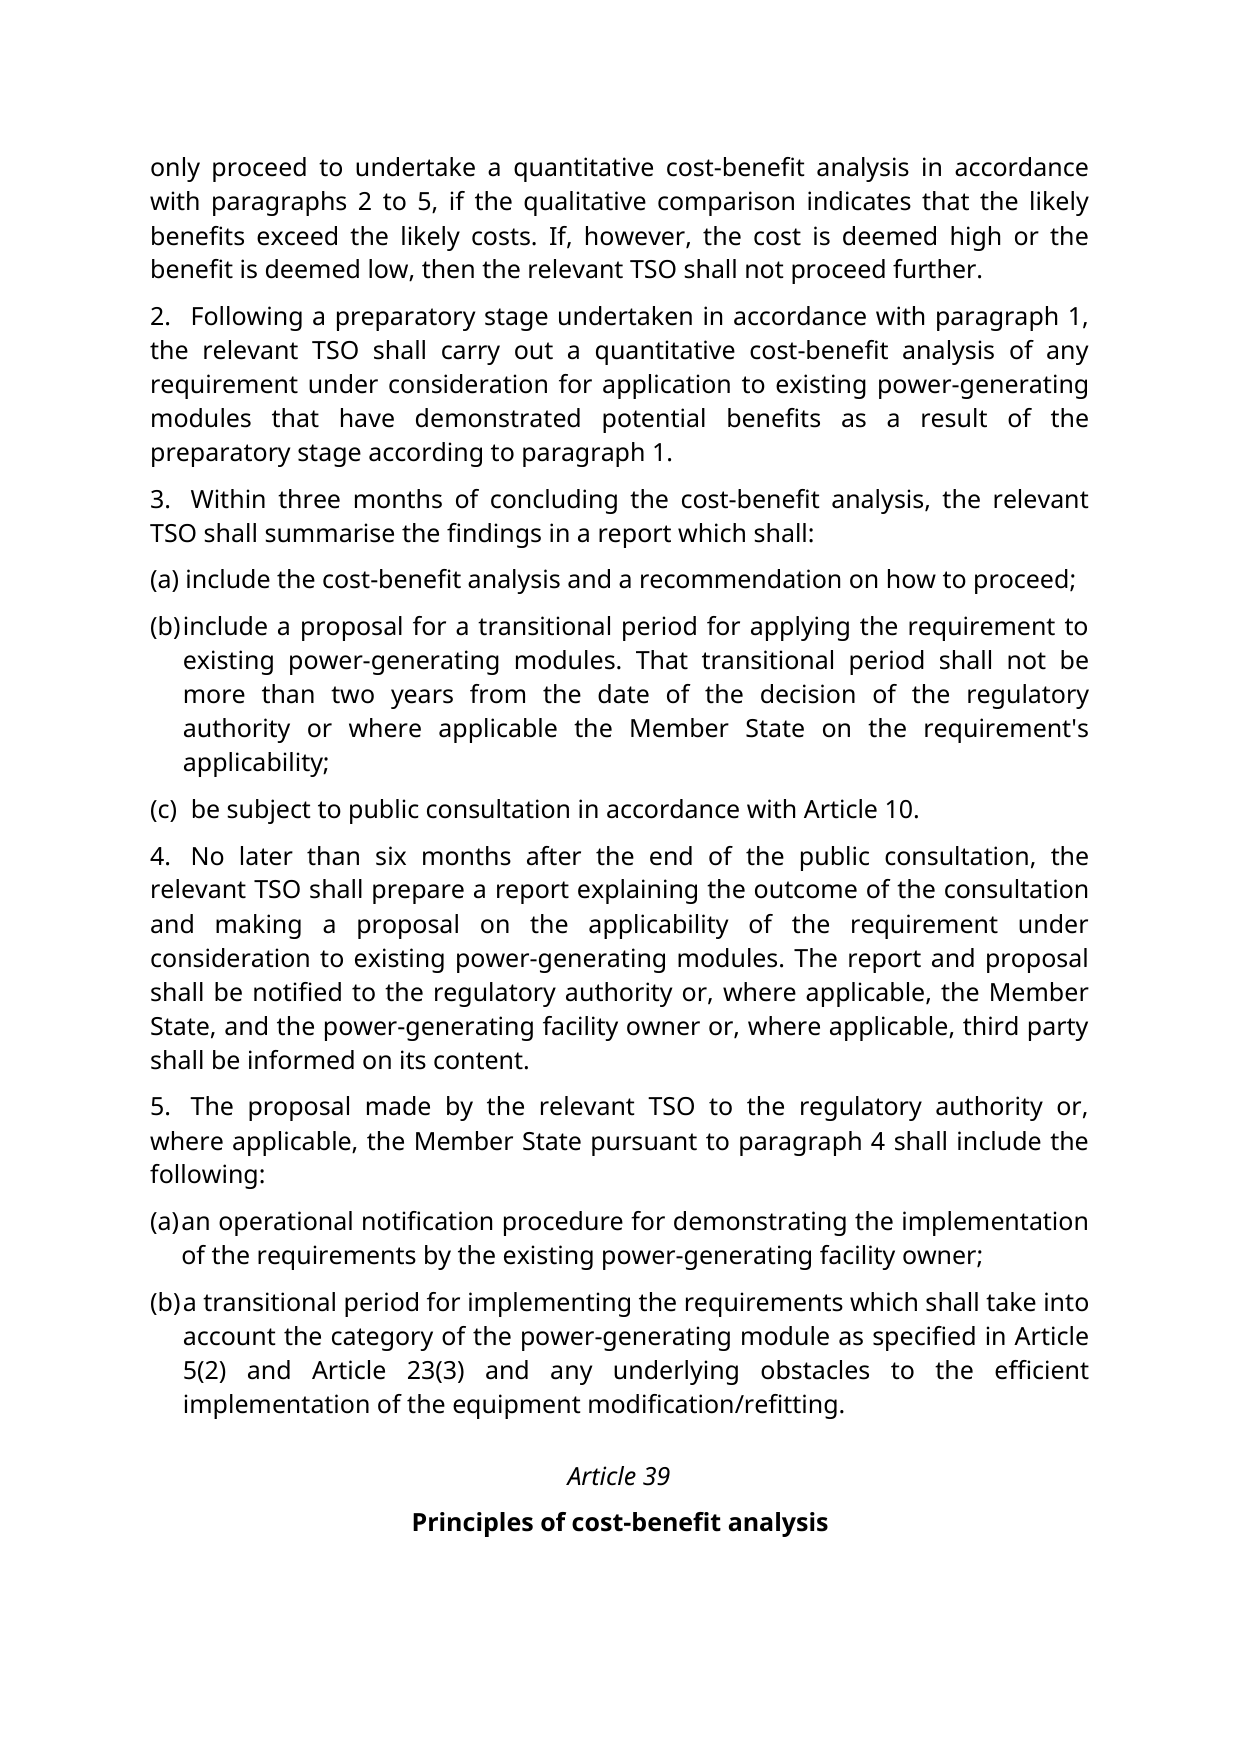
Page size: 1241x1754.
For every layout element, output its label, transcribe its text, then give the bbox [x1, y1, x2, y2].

table_header include the cost-benefit analysis and a recommendation on how to proceed; [185, 550, 1090, 596]
table_header an operational notification procedure for demonstrating the implementation of the requirements by the existing power-generating facility owner; [181, 1191, 1090, 1272]
text Article 39 [150, 1458, 1090, 1492]
text Principles of cost-benefit analysis [150, 1505, 1090, 1539]
table_header (a) [150, 550, 185, 596]
table_header (c) [150, 779, 191, 826]
table_header include a proposal for a transitional period for applying the requirement to existing power-generating modules. That transitional period shall not be more than two years from the date of the decision of the regulatory authority or where applicable the Member State on the requirement's applicability; [183, 596, 1090, 779]
table_header be subject to public consultation in accordance with Article 10. [191, 779, 1090, 826]
table_header a transitional period for implementing the requirements which shall take into account the category of the power-generating module as specified in Article 5(2) and Article 23(3) and any underlying obstacles to the efficient implementation of the equipment modification/refitting. [183, 1272, 1090, 1421]
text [150, 150, 1090, 286]
text 2. Following a preparatory stage undertaken in accordance with paragraph 1, the relevant TSO shall carry out a quantitative cost-benefit analysis of any requirement under consideration for application to existing power-generating modules that have demonstrated potential benefits as a result of the preparatory stage according to paragraph 1. [150, 299, 1090, 469]
table_header (b) [150, 1272, 183, 1421]
text 3. Within three months of concluding the cost-benefit analysis, the relevant TSO shall summarise the findings in a report which shall: [150, 482, 1090, 550]
table_header (a) [150, 1191, 181, 1272]
text 5. The proposal made by the relevant TSO to the regulatory authority or, where applicable, the Member State pursuant to paragraph 4 shall include the following: [150, 1089, 1090, 1191]
table_header (b) [150, 596, 183, 779]
text 4. No later than six months after the end of the public consultation, the relevant TSO shall prepare a report explaining the outcome of the consultation and making a proposal on the applicability of the requirement under consideration to existing power-generating modules. The report and proposal shall be notified to the regulatory authority or, where applicable, the Member State, and the power-generating facility owner or, where applicable, third party shall be informed on its content. [150, 838, 1090, 1077]
